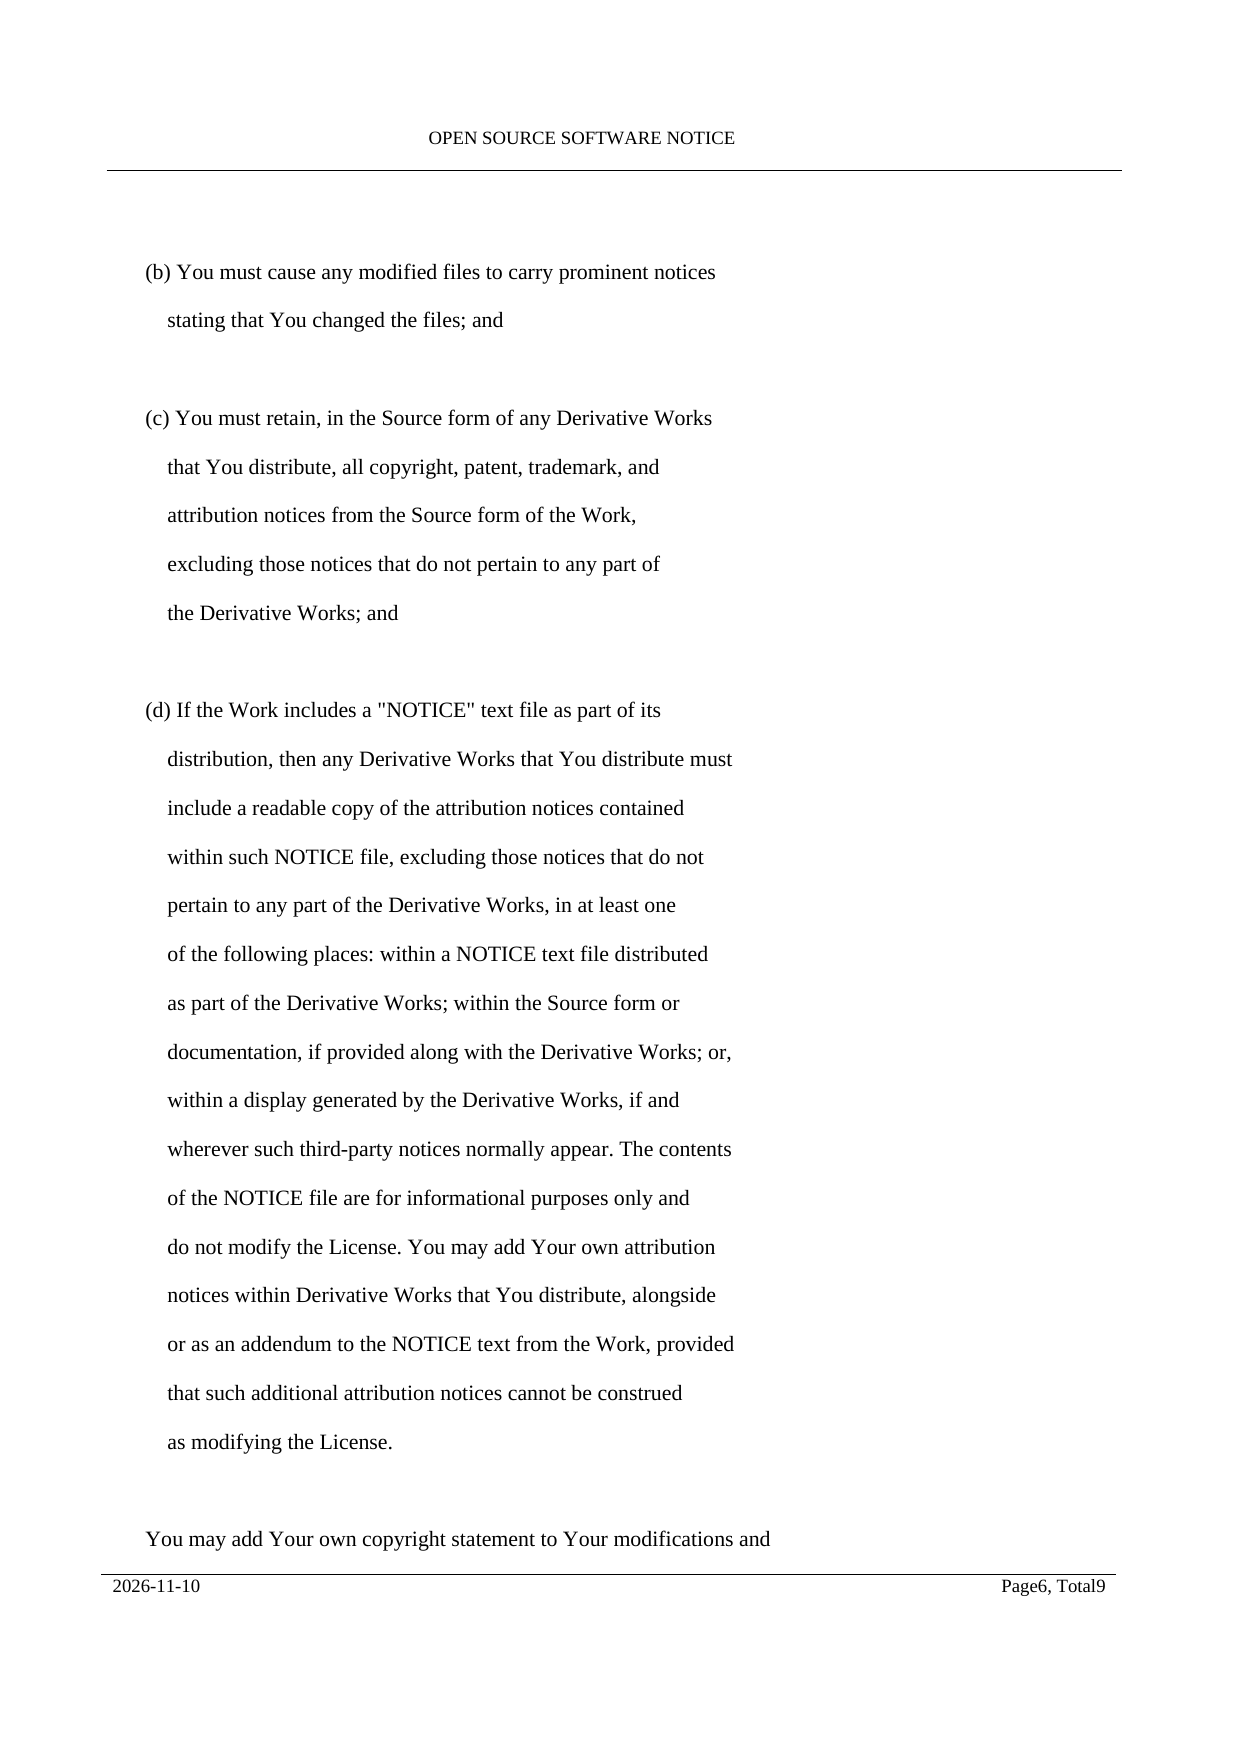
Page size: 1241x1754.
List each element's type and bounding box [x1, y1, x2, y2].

text [112, 206, 1128, 1555]
